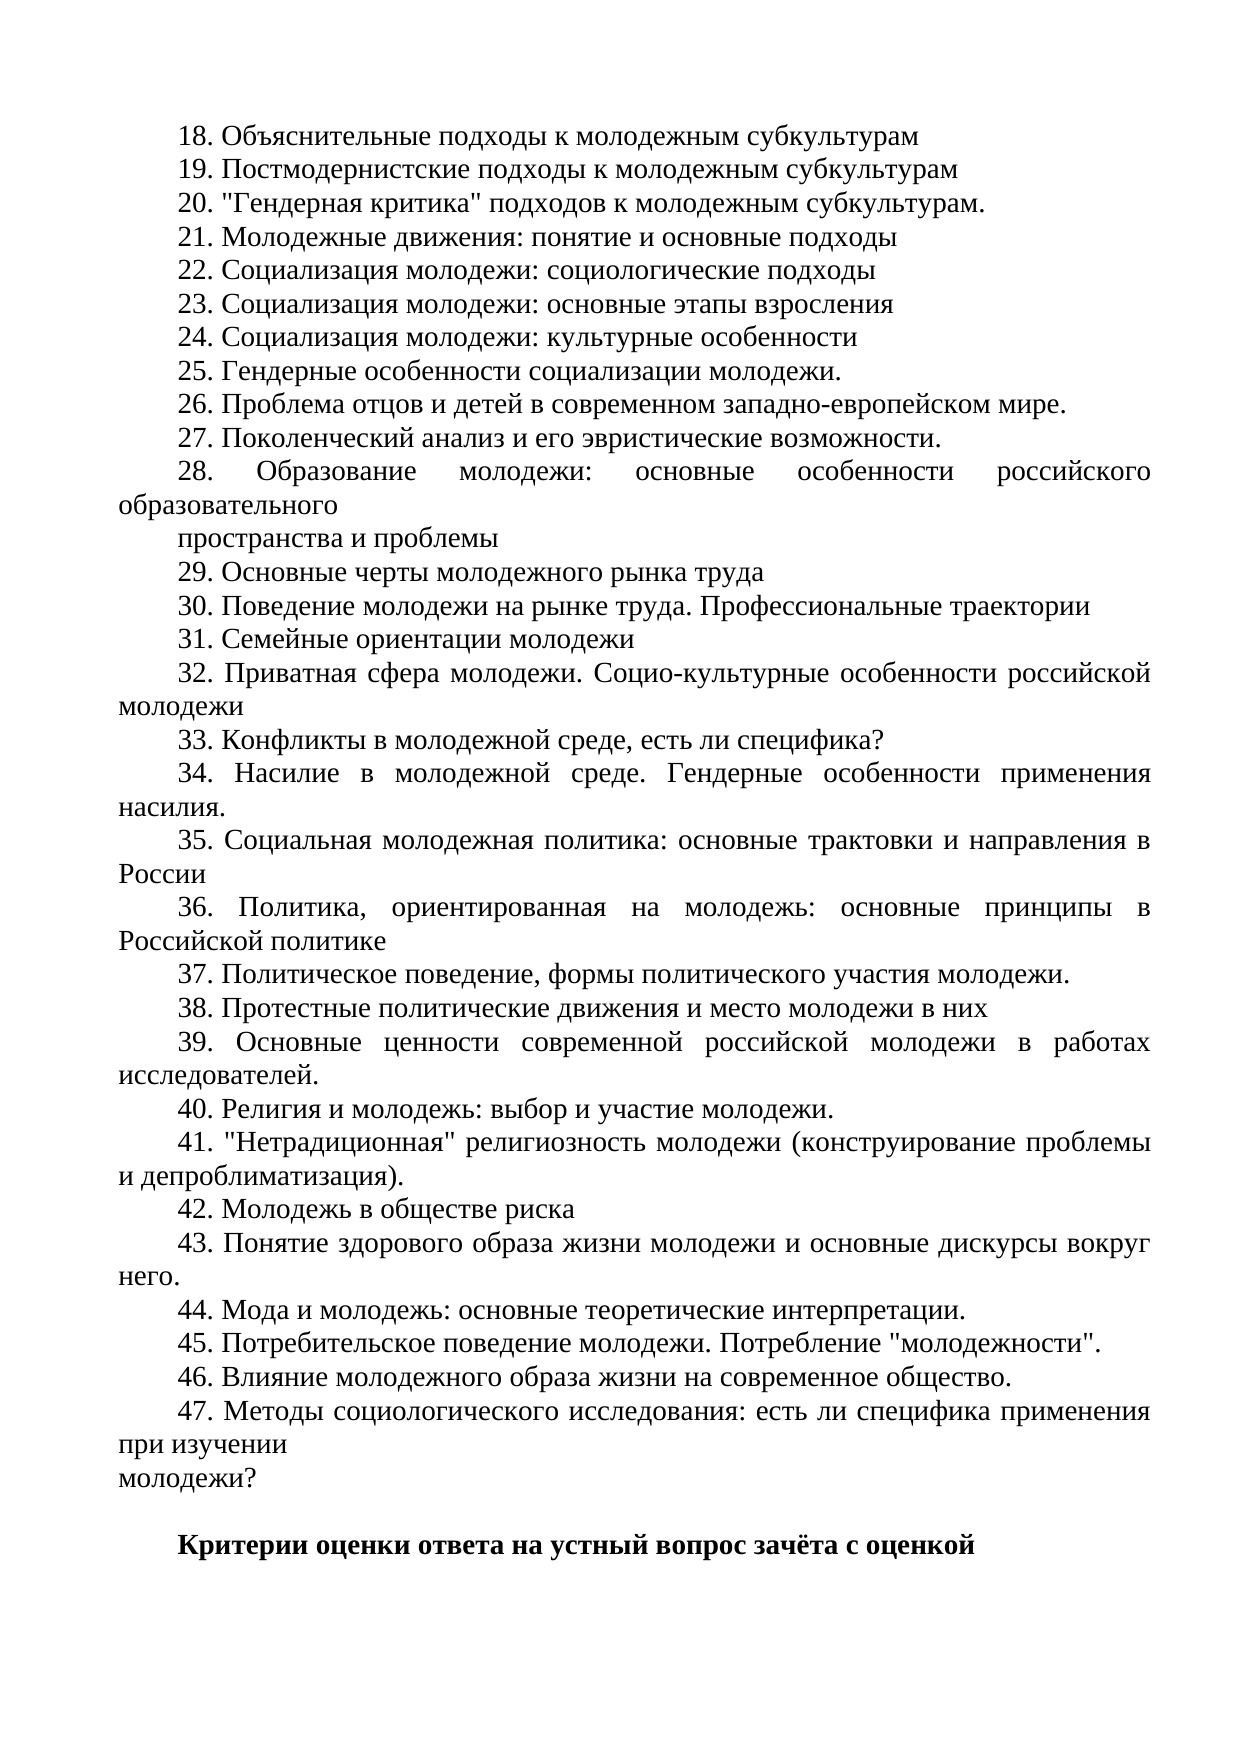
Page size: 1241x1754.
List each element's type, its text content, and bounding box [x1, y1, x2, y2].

text 43. Понятие здорового образа жизни молодежи и основные дискурсы вокруг него. [118, 1225, 1152, 1292]
text 38. Протестные политические движения и место молодежи в них [118, 990, 1152, 1024]
text 32. Приватная сфера молодежи. Социо-культурные особенности российской молодежи [118, 655, 1152, 722]
text 47. Методы социологического исследования: есть ли специфика применения при изучении [118, 1393, 1152, 1460]
text 33. Конфликты в молодежной среде, есть ли специфика? [118, 722, 1152, 755]
text 25. Гендерные особенности социализации молодежи. [118, 353, 1152, 386]
text 31. Семейные ориентации молодежи [118, 621, 1152, 655]
text 23. Социализация молодежи: основные этапы взросления [118, 286, 1152, 319]
text 24. Социализация молодежи: культурные особенности [118, 319, 1152, 353]
text 18. Объяснительные подходы к молодежным субкультурам [118, 118, 1152, 152]
text 30. Поведение молодежи на рынке труда. Профессиональные траектории [118, 588, 1152, 621]
text 29. Основные черты молодежного рынка труда [118, 554, 1152, 588]
text 20. "Гендерная критика" подходов к молодежным субкультурам. [118, 185, 1152, 219]
text 46. Влияние молодежного образа жизни на современное общество. [118, 1359, 1152, 1393]
text 37. Политическое поведение, формы политического участия молодежи. [118, 957, 1152, 990]
text 35. Социальная молодежная политика: основные трактовки и направления в России [118, 822, 1152, 889]
text 34. Насилие в молодежной среде. Гендерные особенности применения насилия. [118, 755, 1152, 822]
text 28. Образование молодежи: основные особенности российского образовательного [118, 453, 1152, 521]
text 45. Потребительское поведение молодежи. Потребление "молодежности". [118, 1326, 1152, 1359]
text 27. Поколенческий анализ и его эвристические возможности. [118, 420, 1152, 453]
text Критерии оценки ответа на устный вопрос зачёта с оценкой [118, 1527, 1152, 1560]
text 36. Политика, ориентированная на молодежь: основные принципы в Российской политике [118, 889, 1152, 957]
text 40. Религия и молодежь: выбор и участие молодежи. [118, 1091, 1152, 1124]
text 41. "Нетрадиционная" религиозность молодежи (конструирование проблемы и депроблиматизация). [118, 1124, 1152, 1191]
text 19. Постмодернистские подходы к молодежным субкультурам [118, 152, 1152, 185]
text 26. Проблема отцов и детей в современном западно-европейском мире. [118, 386, 1152, 420]
text 21. Молодежные движения: понятие и основные подходы [118, 219, 1152, 252]
text молодежи? [118, 1460, 1152, 1493]
text 22. Социализация молодежи: социологические подходы [118, 252, 1152, 286]
text 44. Мода и молодежь: основные теоретические интерпретации. [118, 1292, 1152, 1326]
text пространства и проблемы [118, 521, 1152, 554]
text 39. Основные ценности современной российской молодежи в работах исследователей. [118, 1024, 1152, 1091]
text 42. Молодежь в обществе риска [118, 1191, 1152, 1225]
